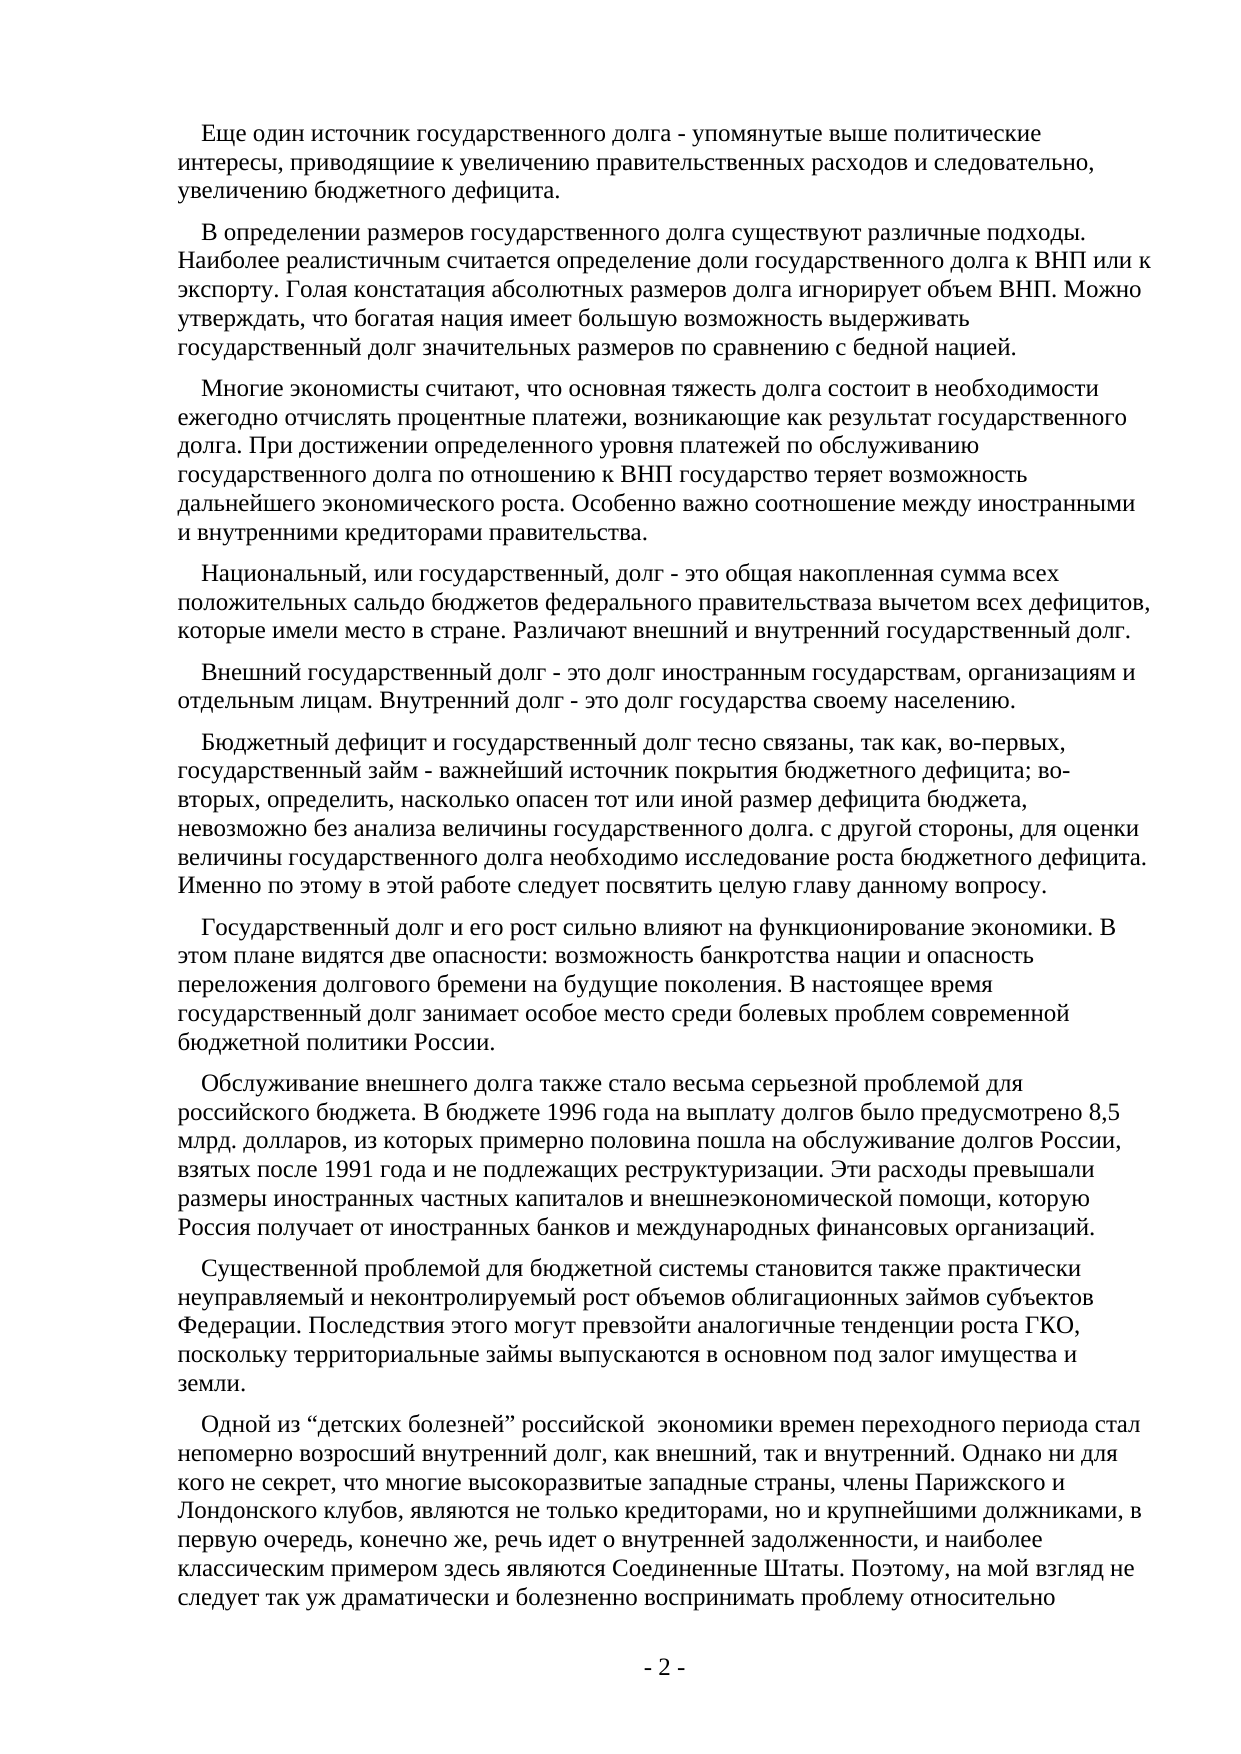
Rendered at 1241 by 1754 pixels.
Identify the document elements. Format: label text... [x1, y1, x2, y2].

text Существенной проблемой для бюджетной системы становится также практически неуправляемый и неконтролируемый рост объемов облигационных займов субъектов Федерации. Последствия этого могут превзойти аналогичные тенденции роста ГКО, поскольку территориальные займы выпускаются в основном под залог имущества и земли. [177, 1253, 1152, 1397]
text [177, 1409, 1152, 1611]
text В определении размеров государственного долга существуют различные подходы. Наиболее реалистичным считается определение доли государственного долга к ВНП или к экспорту. Голая констатация абсолютных размеров долга игнорирует объем ВНП. Можно утверждать, что богатая нация имеет большую возможность выдерживать государственный долг значительных размеров по сравнению с бедной нацией. [177, 217, 1152, 361]
text Многие экономисты считают, что основная тяжесть долга состоит в необходимости ежегодно отчислять процентные платежи, возникающие как результат государственного долга. При достижении определенного уровня платежей по обслуживанию государственного долга по отношению к ВНП государство теряет возможность дальнейшего экономического роста. Особенно важно соотношение между иностранными и внутренними кредиторами правительства. [177, 373, 1152, 546]
text Внешний государственный долг - это долг иностранным государствам, организациям и отдельным лицам. Внутренний долг - это долг государства своему населению. [177, 657, 1152, 714]
text Обслуживание внешнего долга также стало весьма серьезной проблемой для российского бюджета. В бюджете 1996 года на выплату долгов было предусмотрено 8,5 млрд. долларов, из которых примерно половина пошла на обслуживание долгов России, взятых после 1991 года и не подлежащих реструктуризации. Эти расходы превышали размеры иностранных частных капиталов и внешнеэкономической помощи, которую Россия получает от иностранных банков и международных финансовых организаций. [177, 1068, 1152, 1241]
text Бюджетный дефицит и государственный долг тесно связаны, так как, во-первых, государственный займ - важнейший источник покрытия бюджетного дефицита; во-вторых, определить, насколько опасен тот или иной размер дефицита бюджета, невозможно без анализа величины государственного долга. с другой стороны, для оценки величины государственного долга необходимо исследование роста бюджетного дефицита. Именно по этому в этой работе следует посвятить целую главу данному вопросу. [177, 727, 1152, 899]
text Государственный долг и его рост сильно влияют на функционирование экономики. В этом плане видятся две опасности: возможность банкротства нации и опасность переложения долгового бремени на будущие поколения. В настоящее время государственный долг занимает особое место среди болевых проблем современной бюджетной политики России. [177, 912, 1152, 1056]
text Национальный, или государственный, долг - это общая накопленная сумма всех положительных сальдо бюджетов федерального правительстваза вычетом всех дефицитов, которые имели место в стране. Различают внешний и внутренний государственный долг. [177, 558, 1152, 644]
text Еще один источник государственного долга - упомянутые выше политические интересы, приводящиие к увеличению правительственных расходов и следовательно, увеличению бюджетного дефицита. [177, 118, 1152, 204]
